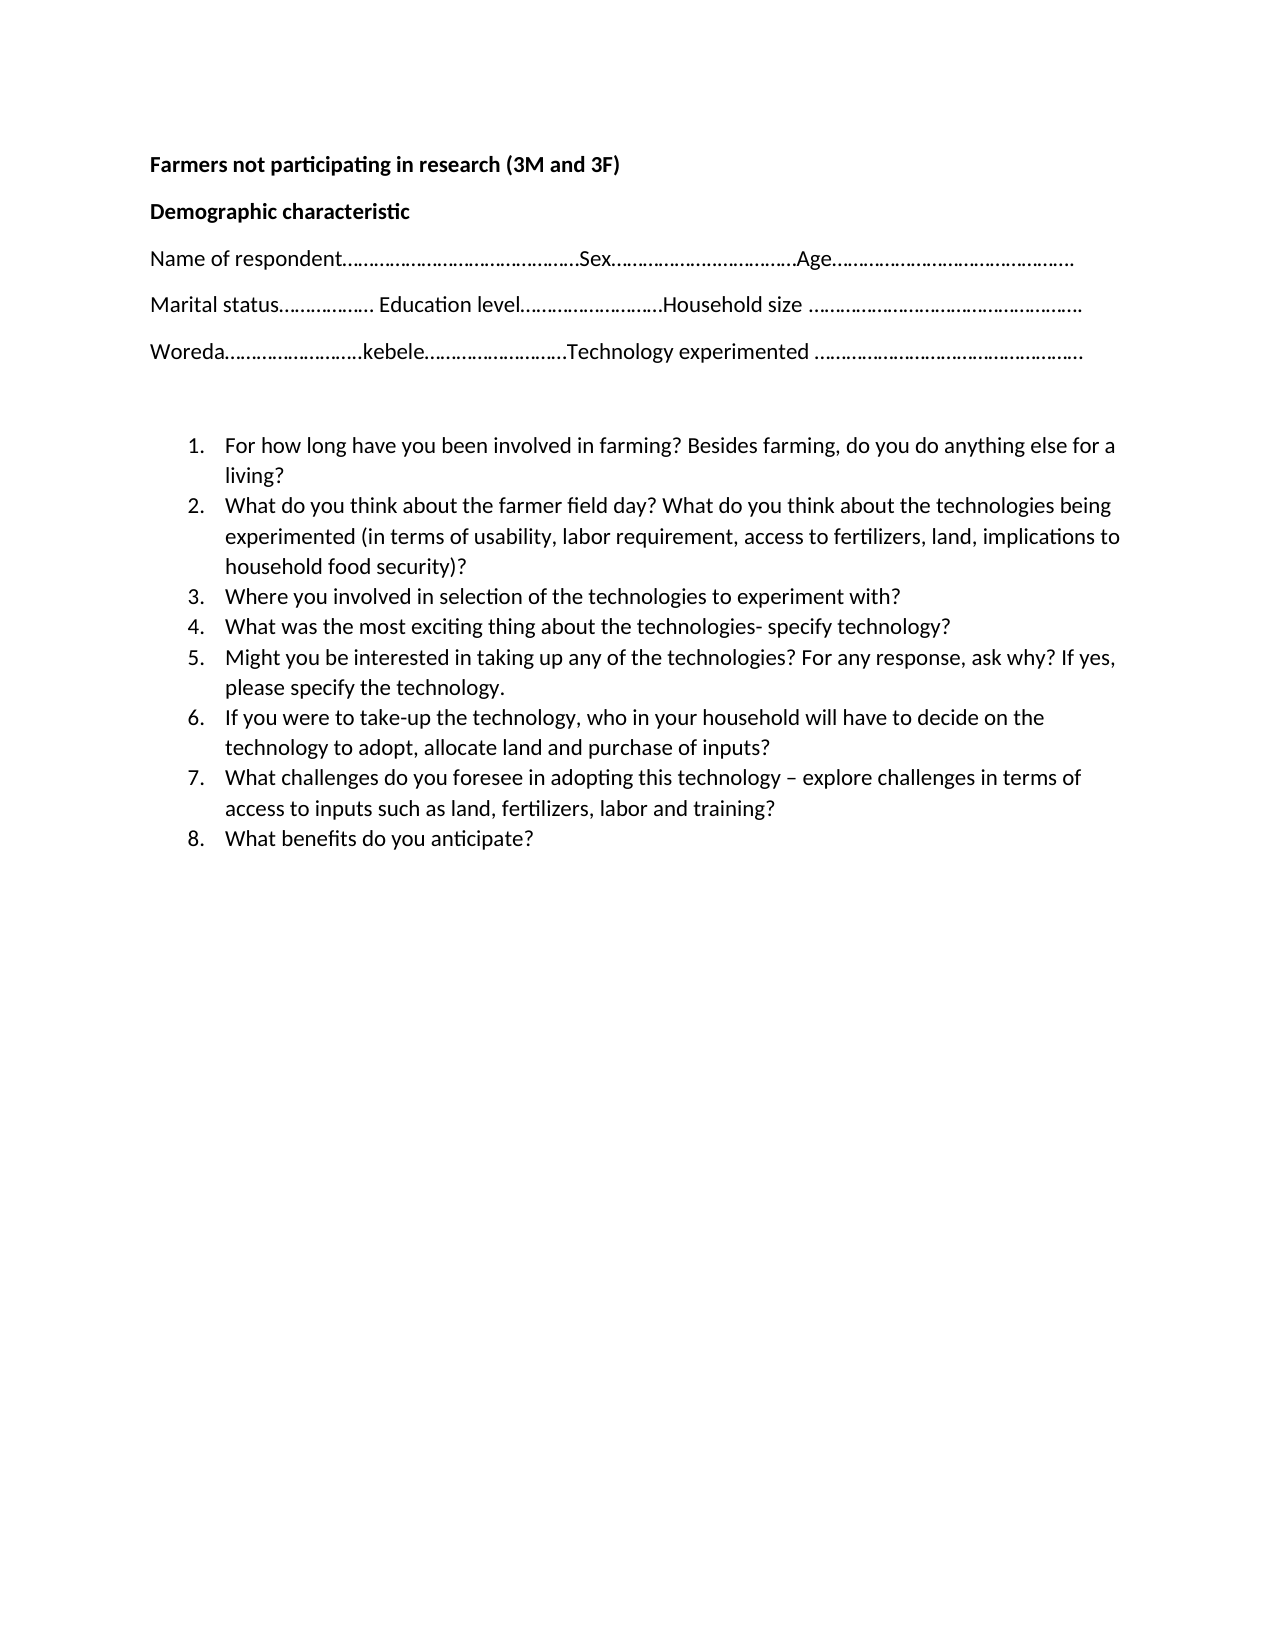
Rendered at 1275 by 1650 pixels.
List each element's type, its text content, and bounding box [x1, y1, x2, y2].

list What was the most exciting thing about the technologies- specify technology? [187, 612, 1125, 641]
list If you were to take-up the technology, who in your household will have to decide on the technology to adopt, allocate land and purchase of inputs? [187, 703, 1125, 761]
text Name of respondent………………………………………Sex………………..……………Age………………………………………. [150, 244, 1125, 272]
list For how long have you been involved in farming? Besides farming, do you do anything else for a living? [187, 431, 1125, 489]
text Farmers not participating in research (3M and 3F) [150, 150, 1125, 178]
text Woreda……………………..kebele………………………Technology experimented …………………………………………… [150, 337, 1125, 366]
list What do you think about the farmer field day? What do you think about the technologies being experimented (in terms of usability, labor requirement, access to fertilizers, land, implications to household food security)? [187, 492, 1125, 580]
list Where you involved in selection of the technologies to experiment with? [187, 582, 1125, 610]
list What benefits do you anticipate? [187, 824, 1125, 852]
text Marital status……………… Education level………………………Household size ……………………………………………. [150, 291, 1125, 319]
text Demographic characteristic [150, 197, 1125, 225]
list What challenges do you foresee in adopting this technology – explore challenges in terms of access to inputs such as land, fertilizers, labor and training? [187, 763, 1125, 822]
list Might you be interested in taking up any of the technologies? For any response, ask why? If yes, please specify the technology. [187, 643, 1125, 701]
